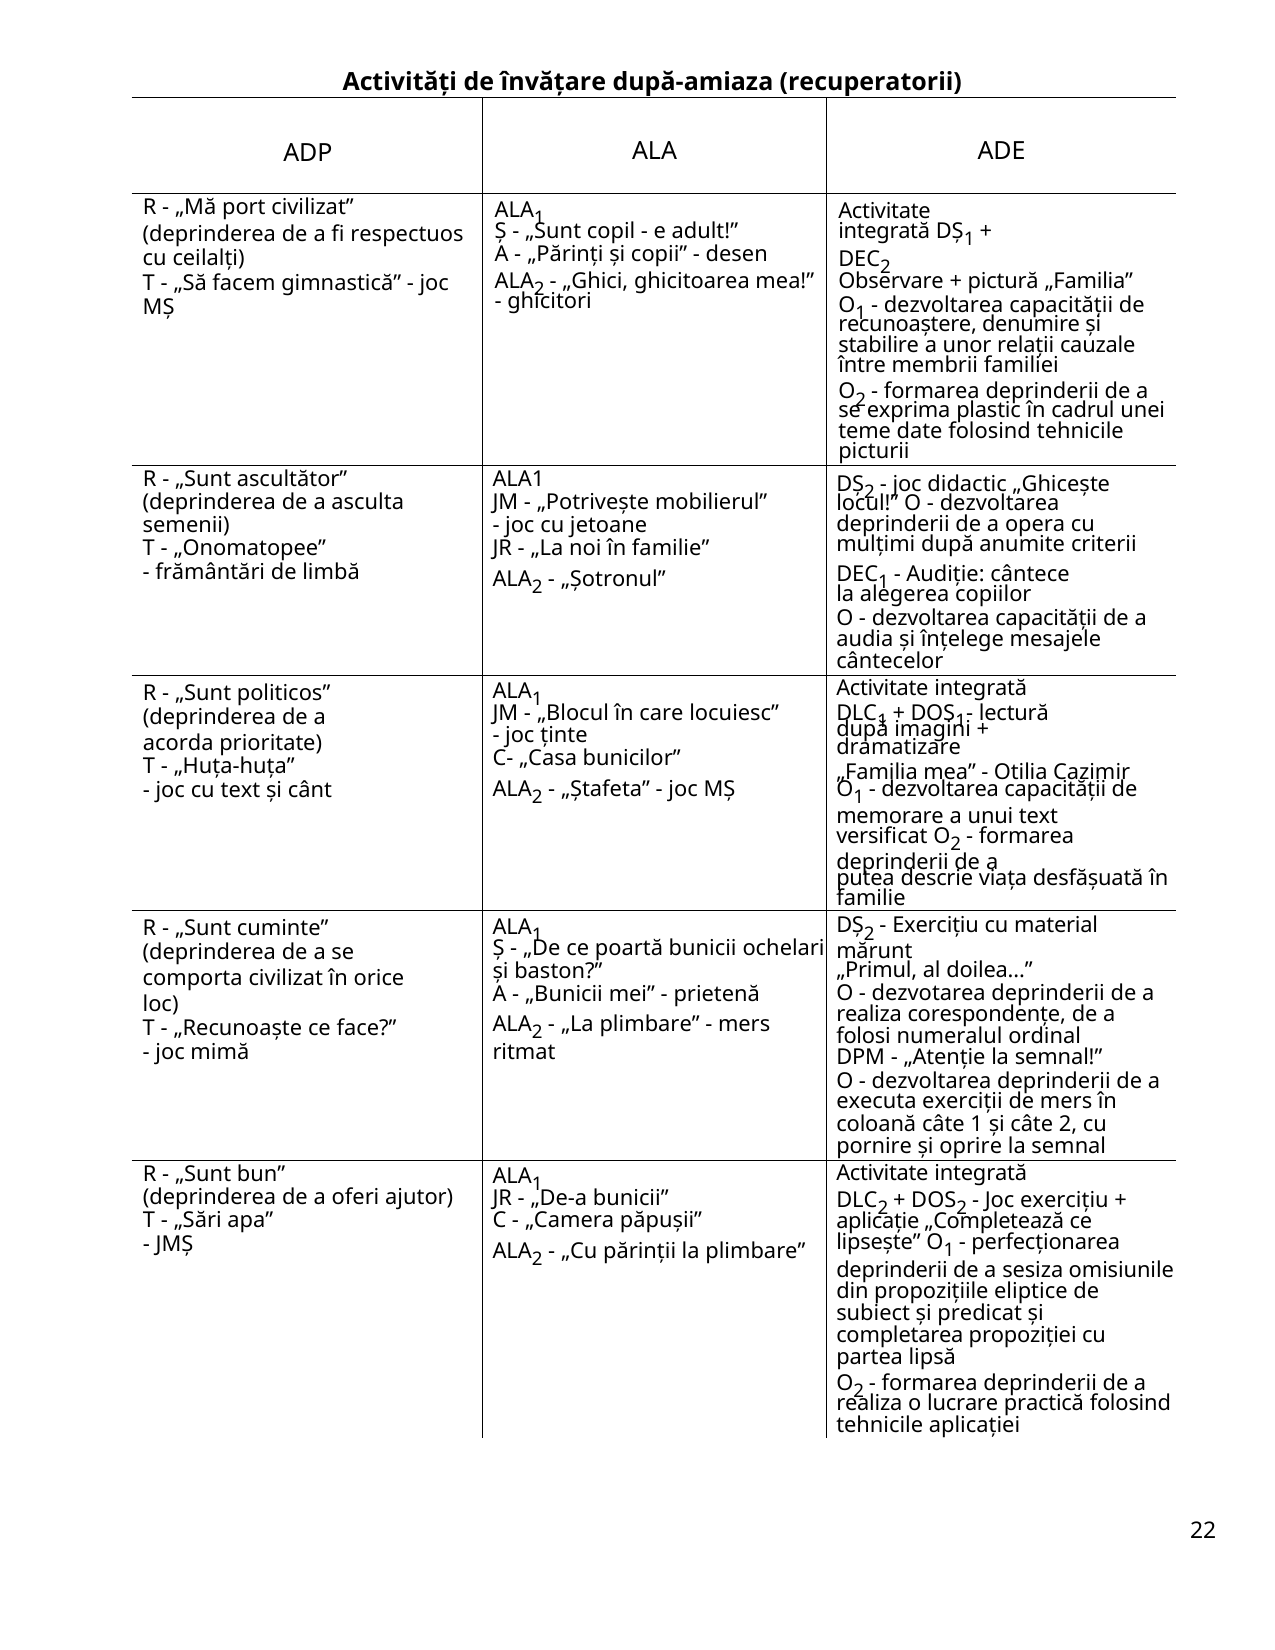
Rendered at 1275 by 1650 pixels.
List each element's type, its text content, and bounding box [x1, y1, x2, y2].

table_cell R - „Mă port civilizat” (deprinderea de a ﬁ respectuos cu ceilalți) T - „Să facem gimnastică” - joc MȘ [132, 194, 482, 465]
table_cell R - „Sunt bun” (deprinderea de a oferi ajutor) T - „Sări apa” - JMȘ [132, 1161, 482, 1438]
table_cell ALA1 JM - „Blocul în care locuiesc” - joc ținte C- „Casa bunicilor” ALA2 - „Ștafeta” - joc MȘ [483, 676, 826, 910]
text Activități de învățare după-amiaza (recuperatorii) [89, 63, 1216, 97]
table_cell ALA1 JM - „Potrivește mobilierul” - joc cu jetoane JR - „La noi în familie” ALA2 - „Șotronul” [483, 466, 826, 675]
table_cell R - „Sunt ascultător” (deprinderea de a asculta semenii) T - „Onomatopee” - frământări de limbă [132, 466, 482, 675]
table_cell R - „Sunt politicos” (deprinderea de a acorda prioritate) T - „Huța-huța” - joc cu text și cânt [132, 676, 482, 910]
table_cell Activitate integrată DȘ1 + DEC2 Observare + pictură „Familia” O1 - dezvoltarea capacității de recunoaștere, denumire și stabilire a unor relații cauzale între membrii familiei O2 - formarea deprinderii de a se exprima plastic în cadrul unei teme date folosind tehnicile picturii [827, 194, 1176, 465]
table_cell DȘ2 - Exercițiu cu material mărunt „Primul, al doilea...” O - dezvotarea deprinderii de a realiza corespondențe, de a folosi numeralul ordinal DPM - „Atenție la semnal!” O - dezvoltarea deprinderii de a executa exerciții de mers în coloană câte 1 și câte 2, cu pornire și oprire la semnal [827, 911, 1176, 1160]
table_cell ALA1 JR - „De-a bunicii” C - „Camera păpușii” ALA2 - „Cu părinții la plimbare” [483, 1161, 826, 1438]
table_header ADE [827, 98, 1176, 193]
table_cell ALA1 Ș - „Sunt copil - e adult!” A - „Părinți și copii” - desen ALA2 - „Ghici, ghicitoarea mea!” - ghicitori [483, 194, 826, 465]
table_header ALA [483, 98, 826, 193]
table_cell R - „Sunt cuminte” (deprinderea de a se comporta civilizat în orice loc) T - „Recunoaște ce face?” - joc mimă [132, 911, 482, 1160]
table_header ADP [132, 98, 482, 193]
table_cell DȘ2 - joc didactic „Ghicește locul!” O - dezvoltarea deprinderii de a opera cu mulțimi după anumite criterii DEC1 - Audiție: cântece la alegerea copiilor O - dezvoltarea capacității de a audia și înțelege mesajele cântecelor [827, 466, 1176, 675]
table_cell Activitate integrată DLC2 + DOS2 - Joc exercițiu + aplicație „Completează ce lipsește” O1 - perfecționarea deprinderii de a sesiza omisiunile din propozițiile eliptice de subiect și predicat și completarea propoziției cu partea lipsă O2 - formarea deprinderii de a realiza o lucrare practică folosind tehnicile aplicației [827, 1161, 1176, 1438]
table_cell Activitate integrată DLC1 + DOS1- lectură după imagini + dramatizare „Familia mea” - Otilia Cazimir O1 - dezvoltarea capacității de memorare a unui text versiﬁcat O2 - formarea deprinderii de a putea descrie viața desfășuată în familie [827, 676, 1176, 910]
table_cell ALA1 Ș - „De ce poartă bunicii ochelari și baston?” A - „Bunicii mei” - prietenă ALA2 - „La plimbare” - mers ritmat [483, 911, 826, 1160]
